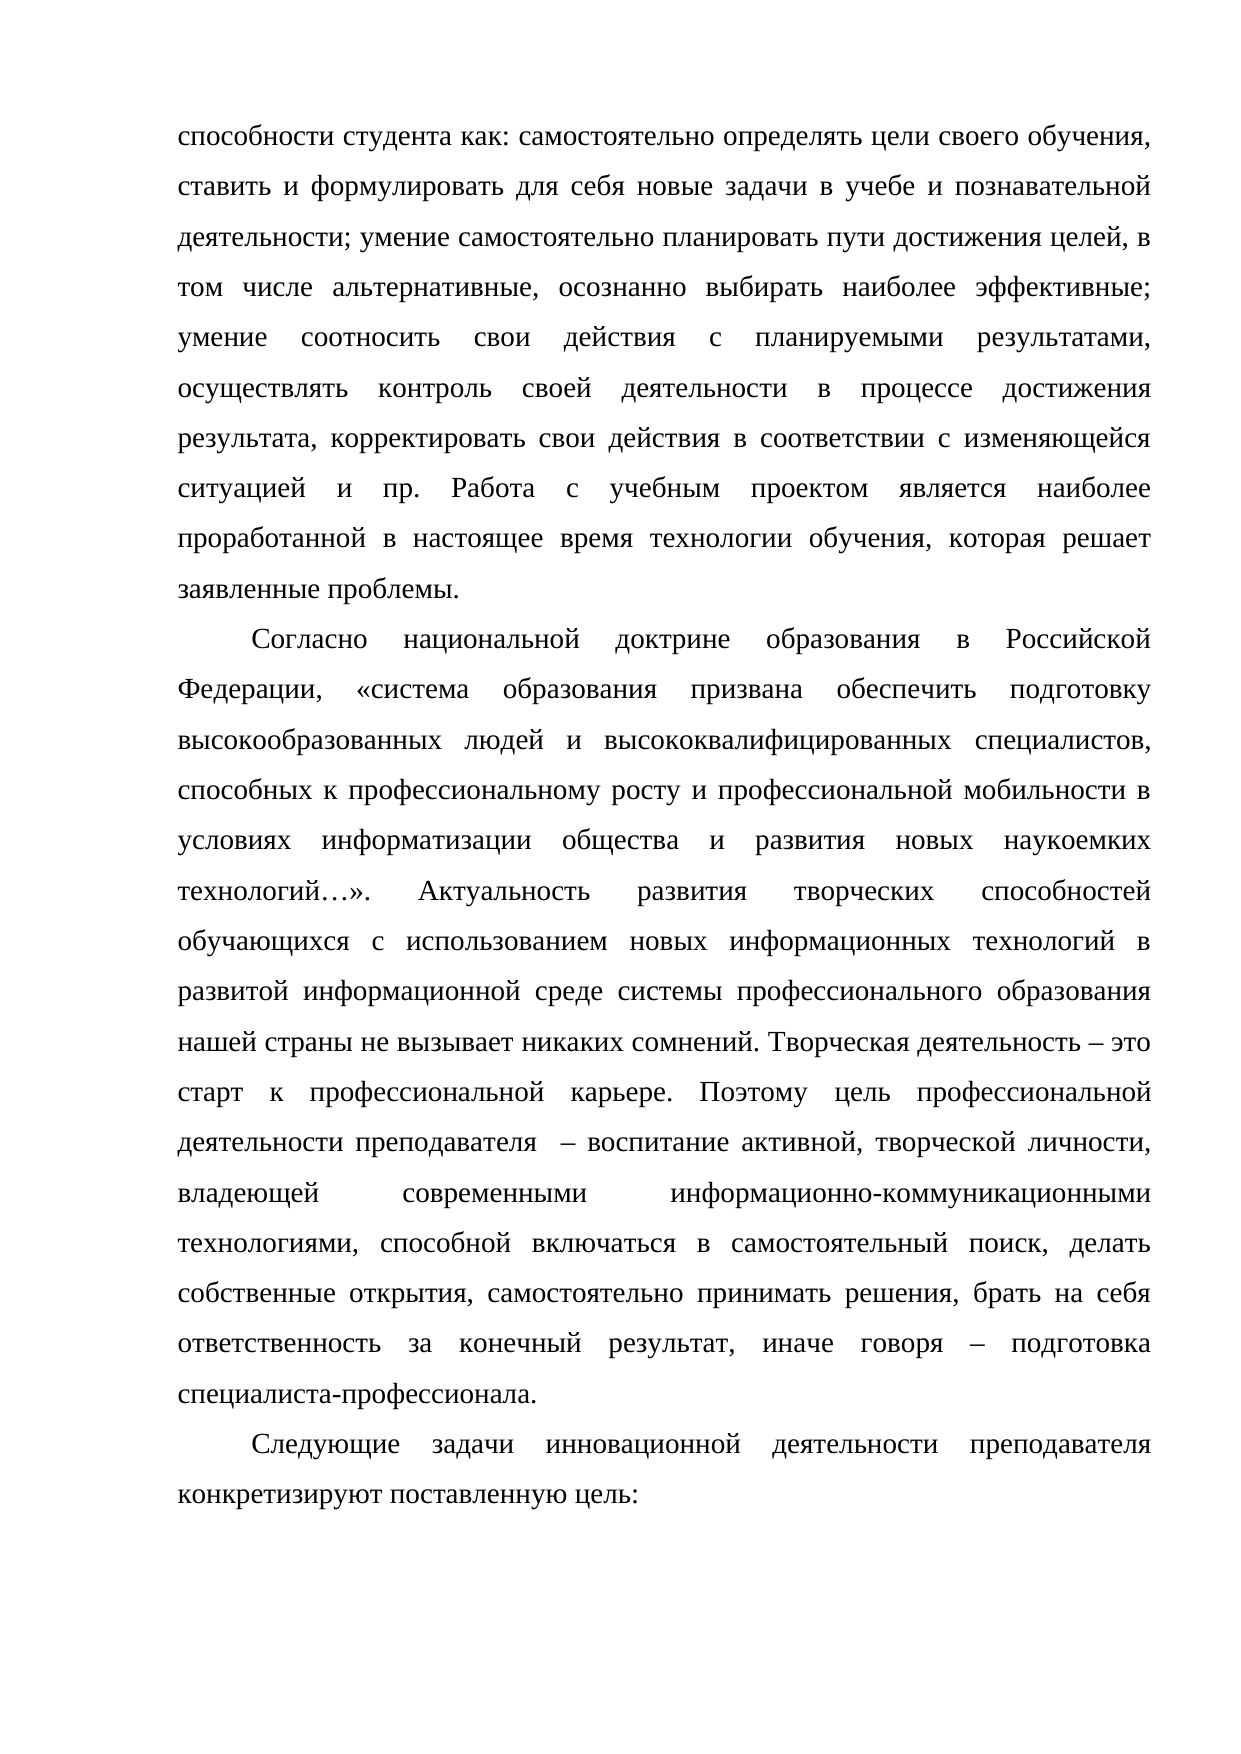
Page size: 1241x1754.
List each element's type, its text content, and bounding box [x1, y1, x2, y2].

text Следующие задачи инновационной деятельности преподавателя конкретизируют поставленную цель: [177, 1426, 1152, 1510]
text Согласно национальной доктрине образования в Российской Федерации, «система образования призвана обеспечить подготовку высокообразованных людей и высококвалифицированных специалистов, способных к профессиональному росту и профессиональной мобильности в условиях информатизации общества и развития новых наукоемких технологий…». Актуальность развития творческих способностей обучающихся с использованием новых информационных технологий в развитой информационной среде системы профессионального образования нашей страны не вызывает никаких сомнений. Творческая деятельность – это старт к профессиональной карьере. Поэтому цель профессиональной деятельности преподавателя – воспитание активной, творческой личности, владеющей современными информационно-коммуникационными технологиями, способной включаться в самостоятельный поиск, делать собственные открытия, самостоятельно принимать решения, брать на себя ответственность за конечный результат, иначе говоря – подготовка специалиста-профессионала. [177, 621, 1152, 1409]
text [177, 118, 1152, 604]
